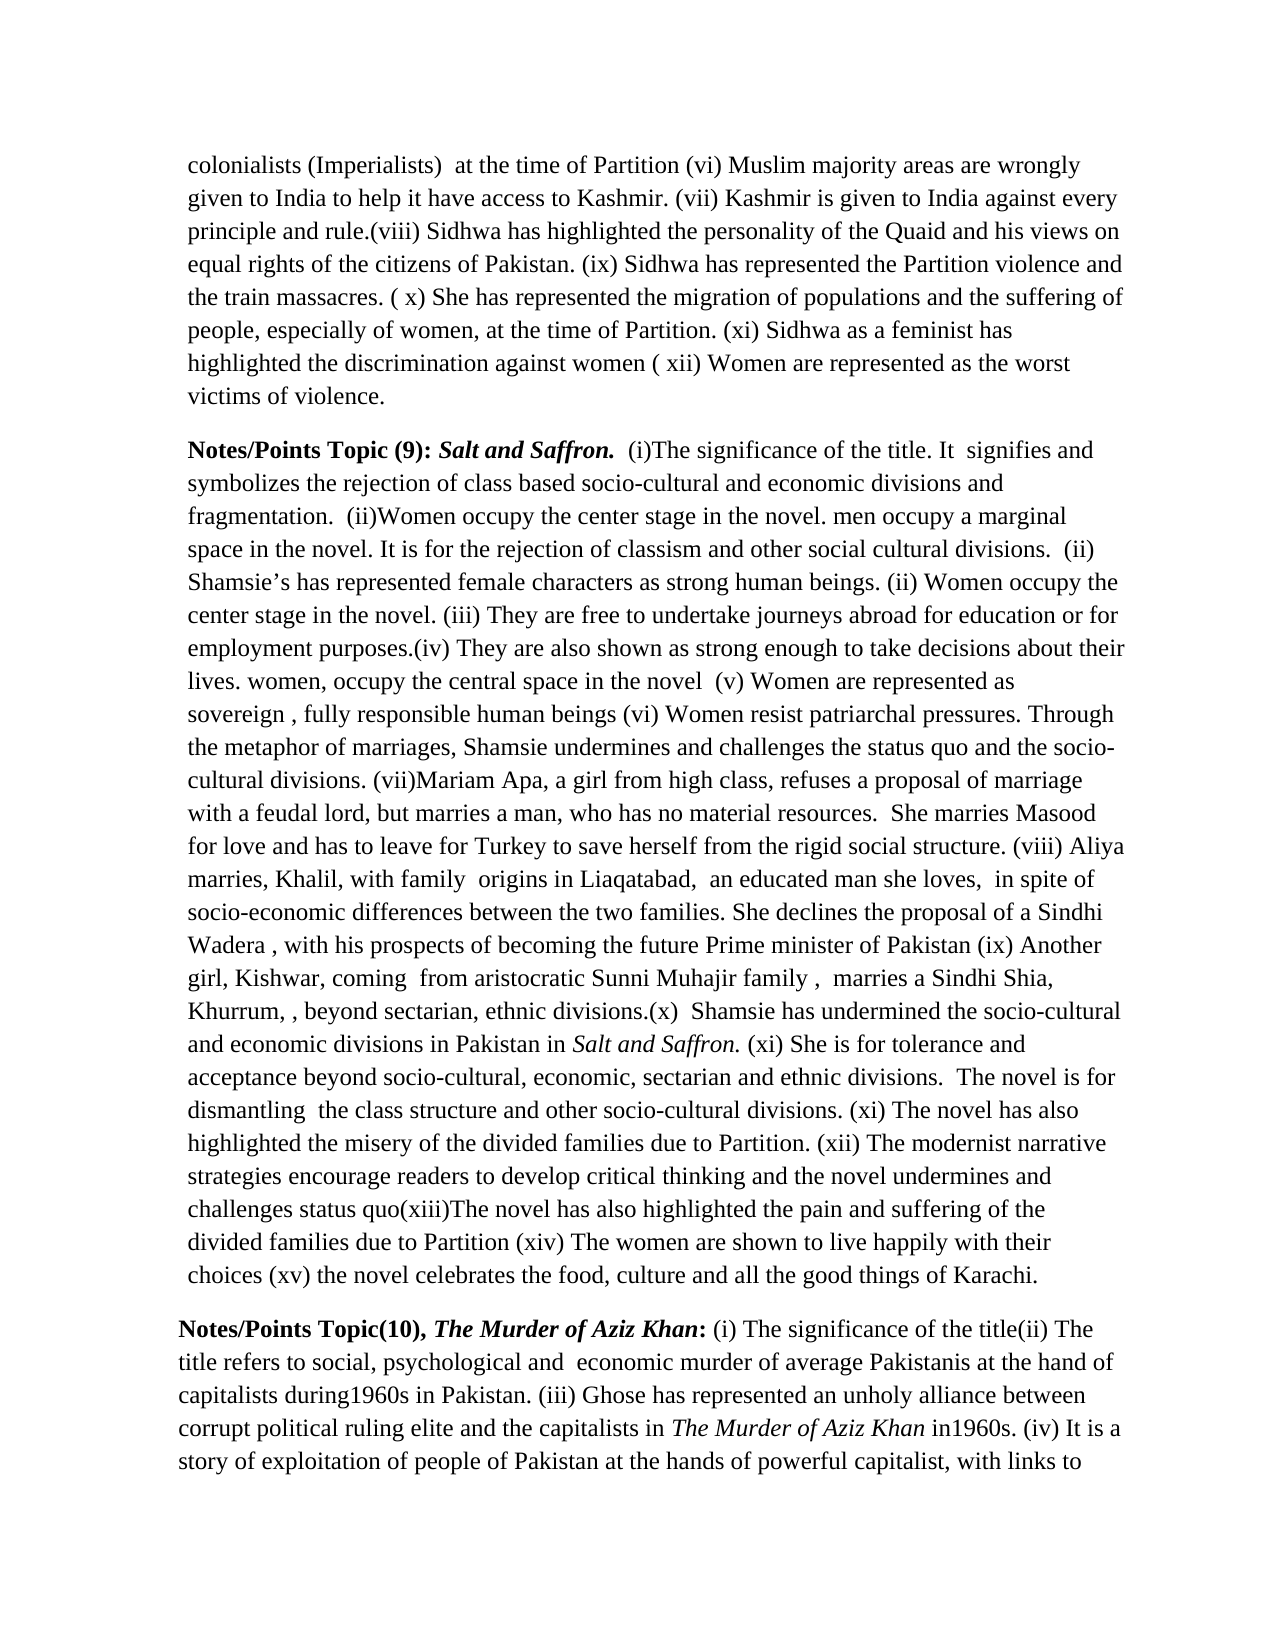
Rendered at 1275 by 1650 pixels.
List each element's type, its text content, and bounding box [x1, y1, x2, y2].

text Notes/Points Topic (9): Salt and Saffron. (i)The significance of the title. It signifies and symbolizes the rejection of class based socio-cultural and economic divisions and fragmentation. (ii)Women occupy the center stage in the novel. men occupy a marginal space in the novel. It is for the rejection of classism and other social cultural divisions. (ii) Shamsie’s has represented female characters as strong human beings. (ii) Women occupy the center stage in the novel. (iii) They are free to undertake journeys abroad for education or for employment purposes.(iv) They are also shown as strong enough to take decisions about their lives. women, occupy the central space in the novel (v) Women are represented as sovereign , fully responsible human beings (vi) Women resist patriarchal pressures. Through the metaphor of marriages, Shamsie undermines and challenges the status quo and the socio-cultural divisions. (vii)Mariam Apa, a girl from high class, refuses a proposal of marriage with a feudal lord, but marries a man, who has no material resources. She marries Masood for love and has to leave for Turkey to save herself from the rigid social structure. (viii) Aliya marries, Khalil, with family origins in Liaqatabad, an educated man she loves, in spite of socio-economic differences between the two families. She declines the proposal of a Sindhi Wadera , with his prospects of becoming the future Prime minister of Pakistan (ix) Another girl, Kishwar, coming from aristocratic Sunni Muhajir family , marries a Sindhi Shia, Khurrum, , beyond sectarian, ethnic divisions.(x) Shamsie has undermined the socio-cultural and economic divisions in Pakistan in Salt and Saffron. (xi) She is for tolerance and acceptance beyond socio-cultural, economic, sectarian and ethnic divisions. The novel is for dismantling the class structure and other socio-cultural divisions. (xi) The novel has also highlighted the misery of the divided families due to Partition. (xii) The modernist narrative strategies encourage readers to develop critical thinking and the novel undermines and challenges status quo(xiii)The novel has also highlighted the pain and suffering of the divided families due to Partition (xiv) The women are shown to live happily with their choices (xv) the novel celebrates the food, culture and all the good things of Karachi. [187, 435, 1125, 1289]
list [178, 1314, 1125, 1475]
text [187, 150, 1125, 410]
